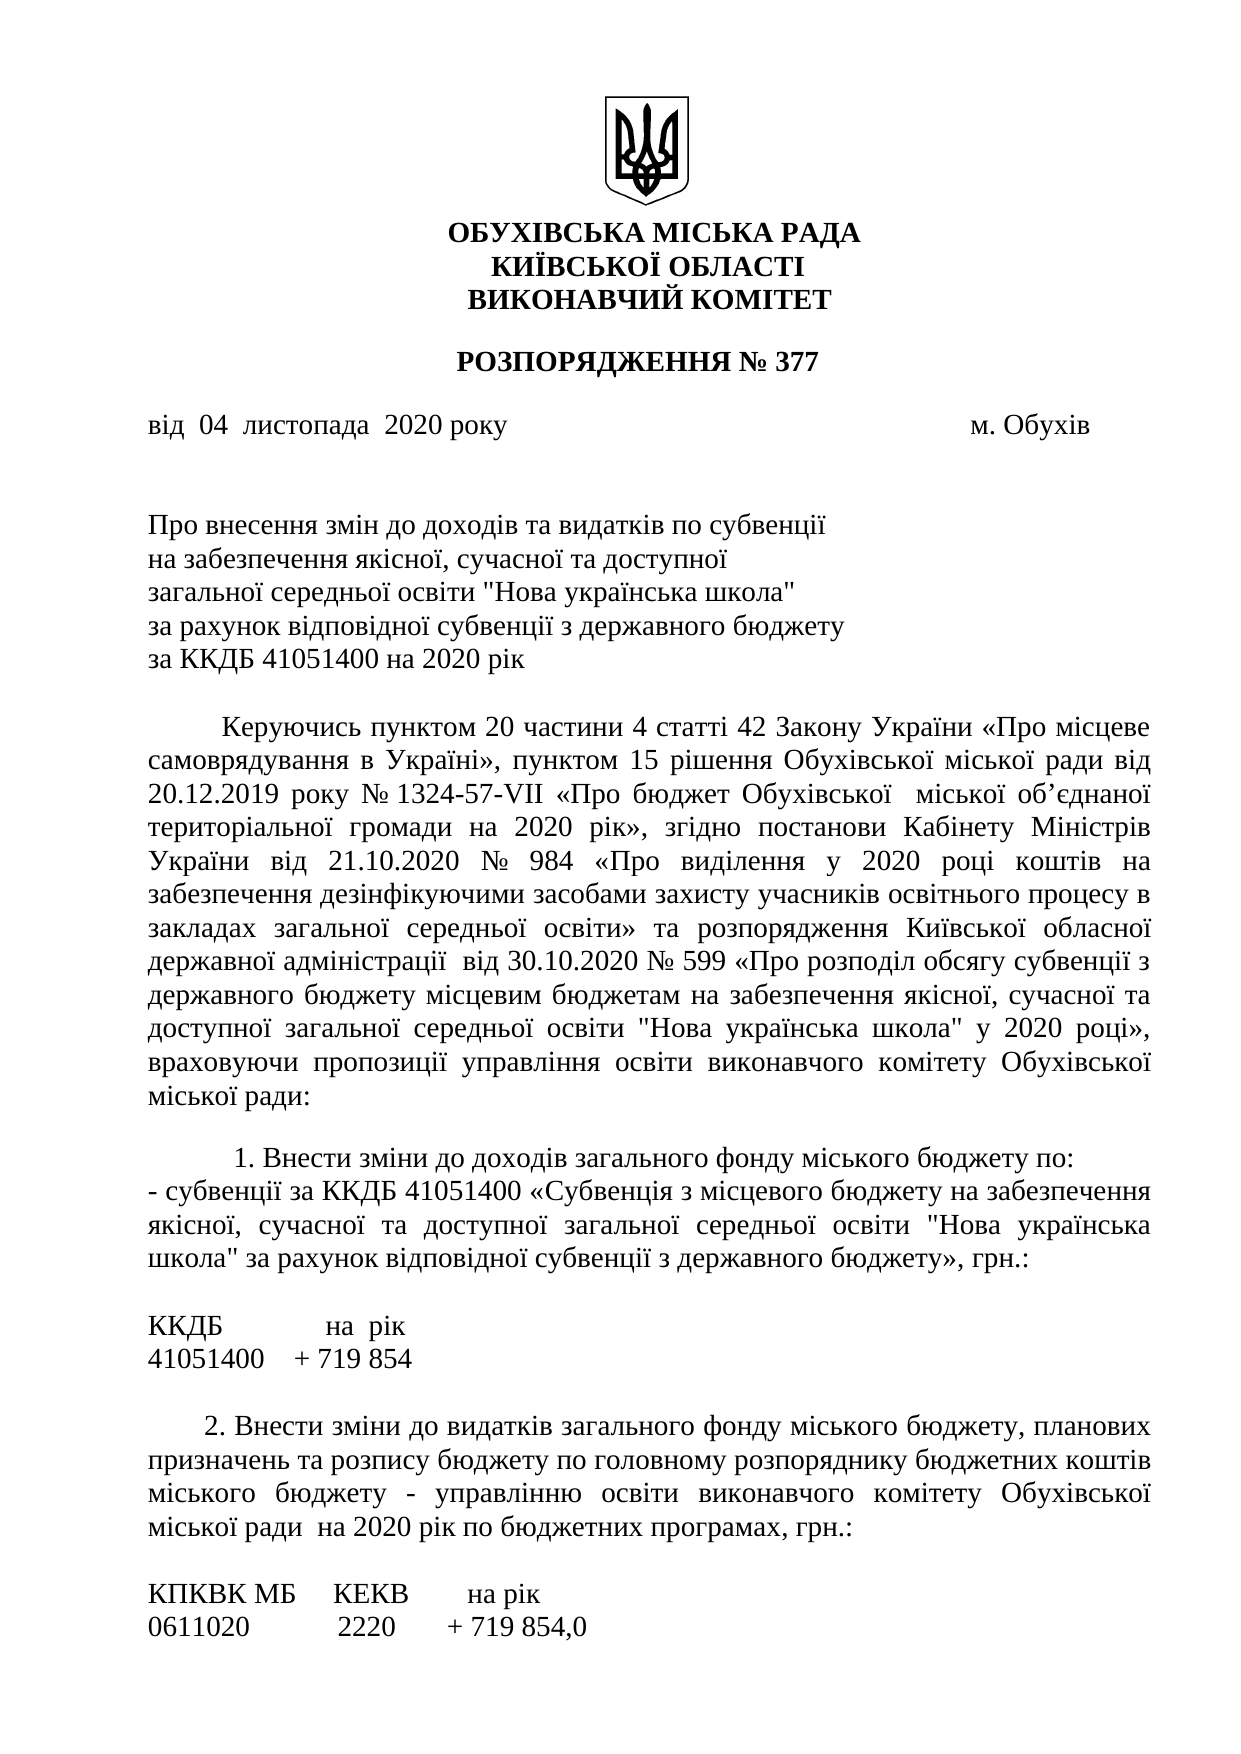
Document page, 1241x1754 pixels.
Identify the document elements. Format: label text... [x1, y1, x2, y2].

text від 04 листопада 2020 року м. Обухів [148, 407, 1152, 474]
text ККДБ на рік [148, 1308, 1152, 1341]
text ОБУХІВСЬКА МІСЬКА РАДА КИЇВСЬКОЇ ОБЛАСТІ [148, 215, 1148, 282]
text Про внесення змін до доходів та видатків по субвенції [148, 507, 1240, 541]
text 1. Внести зміни до доходів загального фонду міського бюджету по: [148, 1140, 1152, 1173]
text Керуючись пунктом 20 частини 4 статті 42 Закону України «Про місцеве самоврядування в Україні», пунктом 15 рішення Обухівської міської ради від 20.12.2019 року № 1324-57-VII «Про бюджет Обухівської міської об’єднаної територіальної громади на 2020 рік», згідно постанови Кабінету Міністрів України від 21.10.2020 № 984 «Про виділення у 2020 році коштів на забезпечення дезінфікуючими засобами захисту учасників освітнього процесу в закладах загальної середньої освіти» та розпорядження Київської обласної державної адміністрації від 30.10.2020 № 599 «Про розподіл обсягу субвенції з державного бюджету місцевим бюджетам на забезпечення якісної, сучасної та доступної загальної середньої освіти "Нова українська школа" у 2020 році», враховуючи пропозиції управління освіти виконавчого комітету Обухівської міської ради: [148, 709, 1152, 876]
text Керуючись пунктом 20 частини 4 статті 42 Закону України «Про місцеве самоврядування в Україні», пунктом 15 рішення Обухівської міської ради від 20.12.2019 року № 1324-57-VII «Про бюджет Обухівської міської об’єднаної територіальної громади на 2020 рік», згідно постанови Кабінету Міністрів України від 21.10.2020 № 984 «Про виділення у 2020 році коштів на забезпечення дезінфікуючими засобами захисту учасників освітнього процесу в закладах загальної середньої освіти» та розпорядження Київської обласної державної адміністрації від 30.10.2020 № 599 «Про розподіл обсягу субвенції з державного бюджету місцевим бюджетам на забезпечення якісної, сучасної та доступної загальної середньої освіти "Нова українська школа" у 2020 році», враховуючи пропозиції управління освіти виконавчого комітету Обухівської міської ради: [148, 910, 1152, 1111]
text 41051400 + 719 854 [148, 1341, 1152, 1375]
text КПКВК МБ КЕКВ на рік [148, 1576, 1152, 1609]
text 2. Внести зміни до видатків загального фонду міського бюджету, планових призначень та розпису бюджету по головному розпоряднику бюджетних коштів міського бюджету - управлінню освіти виконавчого комітету Обухівської міської ради на 2020 рік по бюджетних програмах, грн.: [148, 1408, 1152, 1542]
subtitle РОЗПОРЯДЖЕННЯ № 377 [245, 344, 1240, 378]
text на забезпечення якісної, сучасної та доступної [148, 541, 1240, 574]
text за рахунок відповідної субвенції з державного бюджету [148, 608, 1240, 642]
text за ККДБ 41051400 на 2020 рік [148, 642, 1240, 675]
text загальної середньої освіти "Нова українська школа" [148, 574, 1240, 608]
text - субвенції за ККДБ 41051400 «Субвенція з місцевого бюджету на забезпечення якісної, сучасної та доступної загальної середньої освіти "Нова українська школа" за рахунок відповідної субвенції з державного бюджету», грн.: [148, 1173, 1152, 1274]
text ВИКОНАВЧИЙ КОМІТЕТ [148, 282, 1152, 316]
text 0611020 2220 + 719 854,0 [148, 1609, 1152, 1643]
